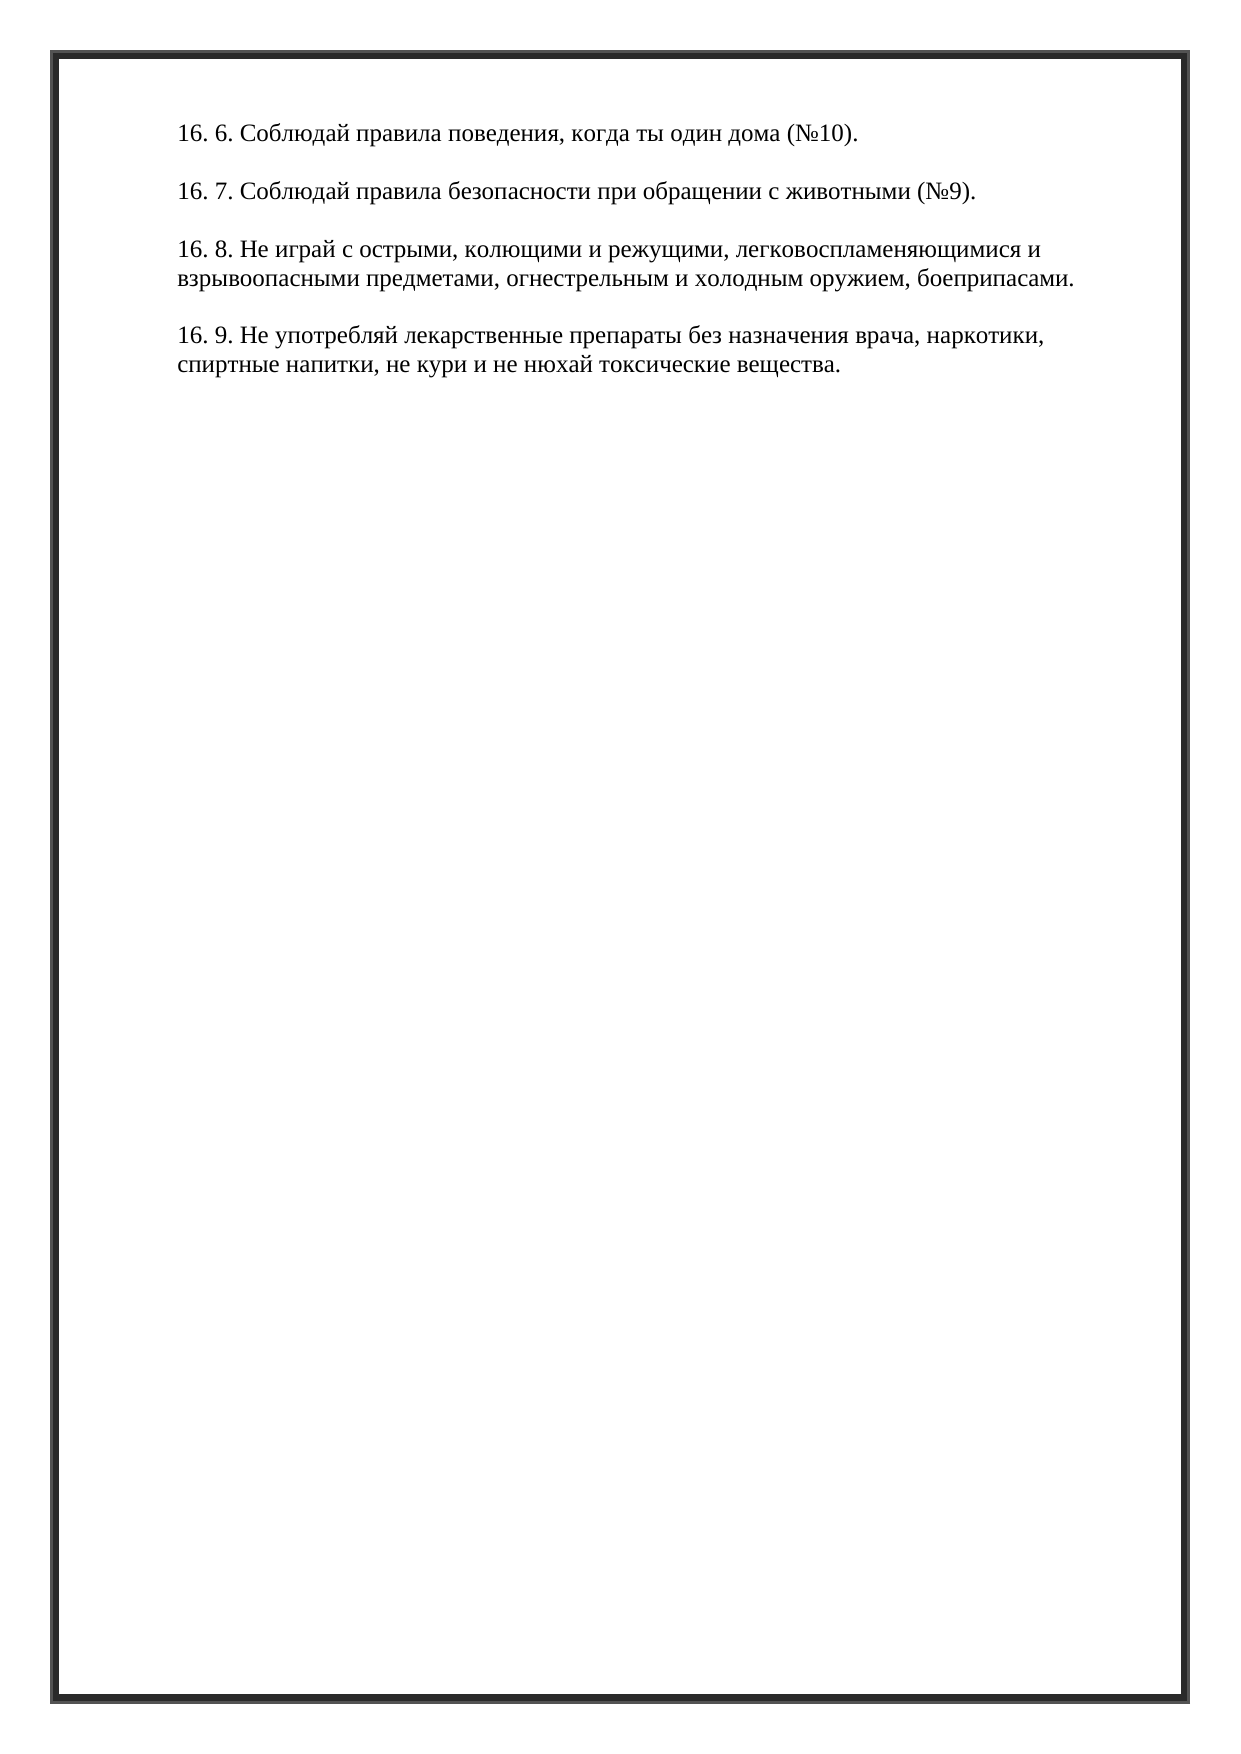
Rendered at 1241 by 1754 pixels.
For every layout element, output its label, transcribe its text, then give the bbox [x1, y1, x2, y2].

text 16. 6. Соблюдай правила поведения, когда ты один дома (№10). [177, 118, 1152, 147]
text 16. 9. Не употребляй лекарственные препараты без назначения врача, наркотики, спиртные напитки, не кури и не нюхай токсические вещества. [177, 321, 1152, 378]
text 16. 7. Соблюдай правила безопасности при обращении с животными (№9). [177, 176, 1152, 205]
text 16. 8. Не играй с острыми, колющими и режущими, легковоспламеняющимися и взрывоопасными предметами, огнестрельным и холодным оружием, боеприпасами. [177, 234, 1152, 291]
